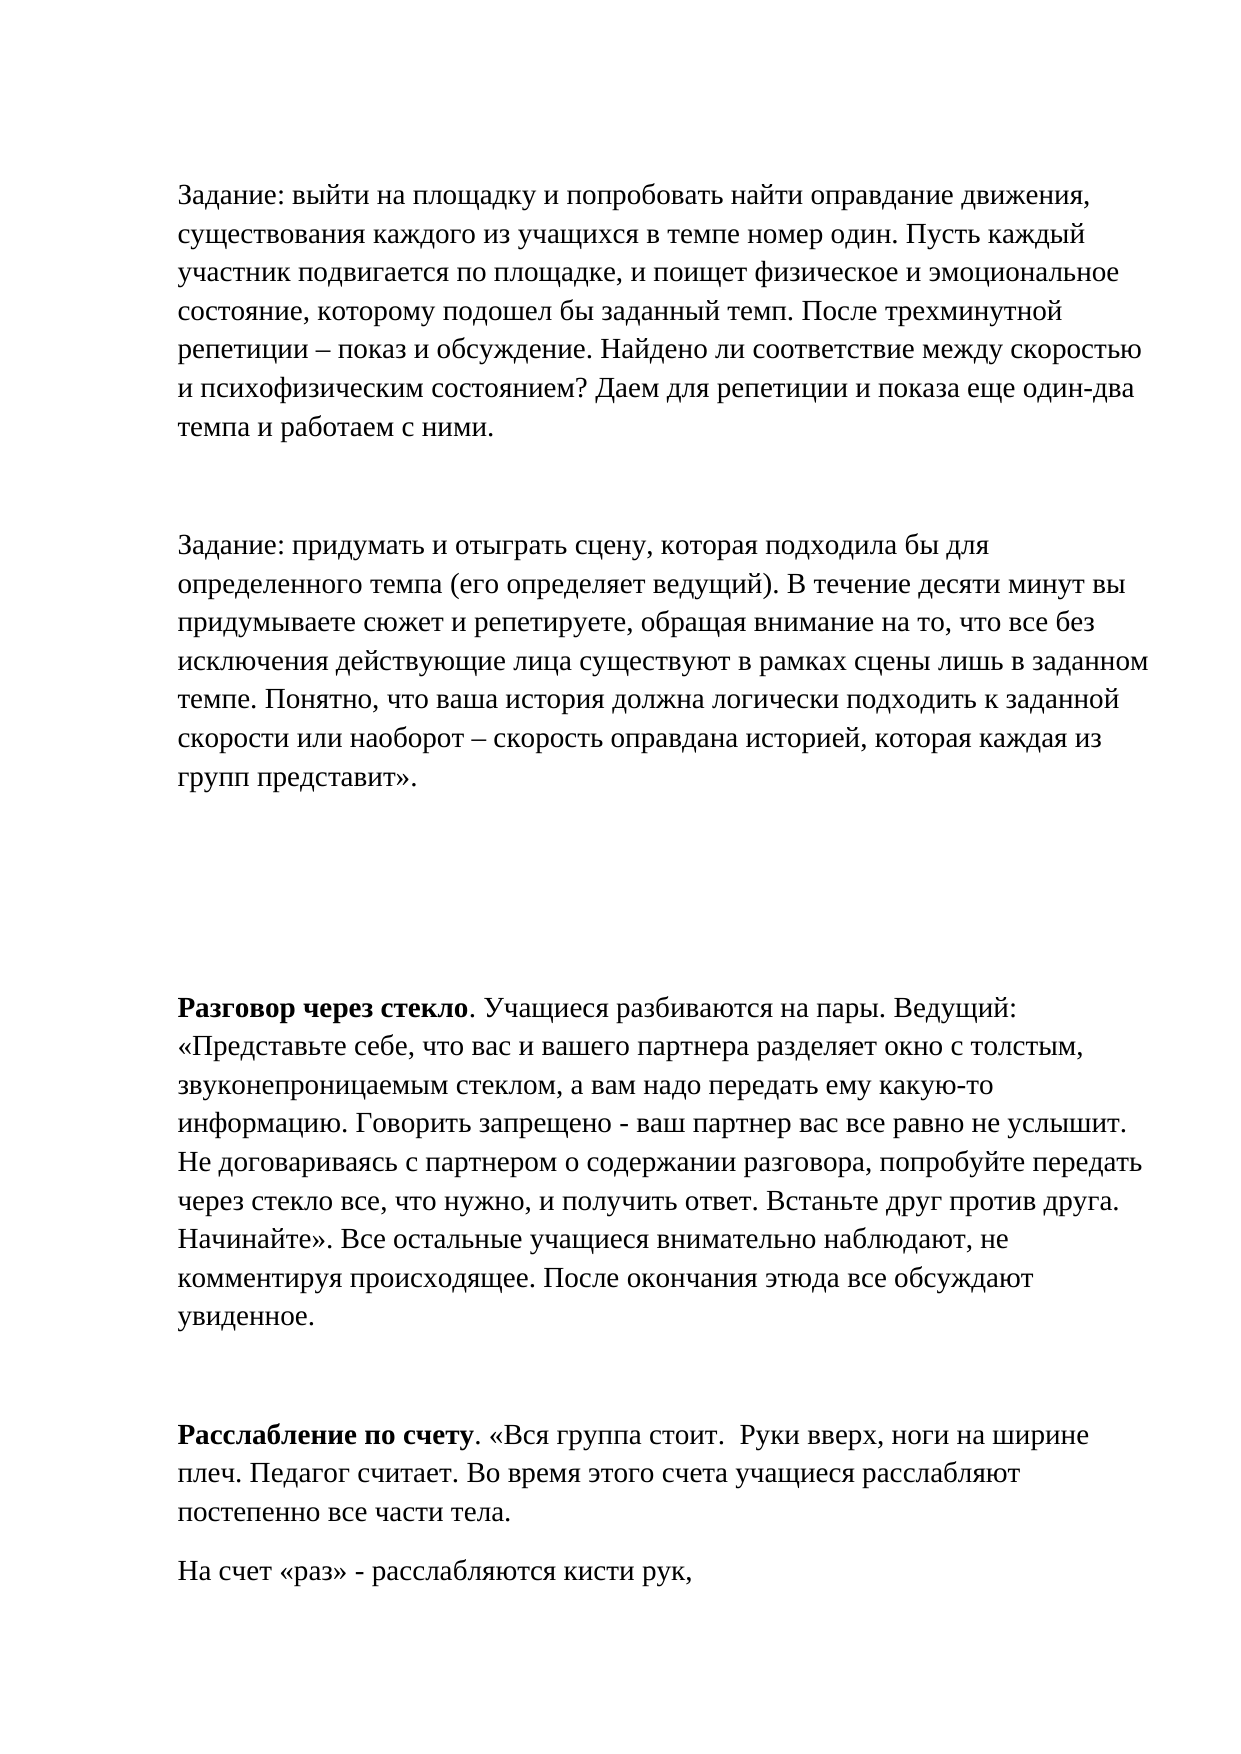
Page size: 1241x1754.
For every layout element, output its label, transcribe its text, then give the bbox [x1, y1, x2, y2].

text Задание: придумать и отыграть сцену, которая подходила бы для определенного темпа (его определяет ведущий). В течение десяти минут вы придумываете сюжет и репетируете, обращая внимание на то, что все без исключения действующие лица существуют в рамках сцены лишь в заданном темпе. Понятно, что ваша история должна логически подходить к заданной скорости или наоборот – скорость оправдана историей, которая каждая из групп представит». [177, 527, 1152, 792]
text Разговор через стекло. Учащиеся разбиваются на пары. Ведущий: «Представьте себе, что вас и вашего партнера разделяет окно с толстым, звуконепроницаемым стеклом, а вам надо передать ему какую-то информацию. Говорить запрещено - ваш партнер вас все равно не услышит. Не договариваясь с партнером о содержании разговора, попробуйте передать через стекло все, что нужно, и получить ответ. Встаньте друг против друга. Начинайте». Все остальные учащиеся внимательно наблюдают, не комментируя происходящее. После окончания этюда все обсуждают увиденное. [177, 990, 1152, 1332]
text Расслабление по счету. «Вся группа стоит. Руки вверх, ноги на ширине плеч. Педагог считает. Во время этого счета учащиеся расслабляют постепенно все части тела. [177, 1417, 1152, 1528]
text На счет «раз» - расслабляются кисти рук, [177, 1553, 1152, 1587]
text Задание: выйти на площадку и попробовать найти оправдание движения, существования каждого из учащихся в темпе номер один. Пусть каждый участник подвигается по площадке, и поищет физическое и эмоциональное состояние, которому подошел бы заданный темп. После трехминутной репетиции – показ и обсуждение. Найдено ли соответствие между скоростью и психофизическим состоянием? Даем для репетиции и показа еще один-два темпа и работаем с ними. [177, 177, 1152, 442]
